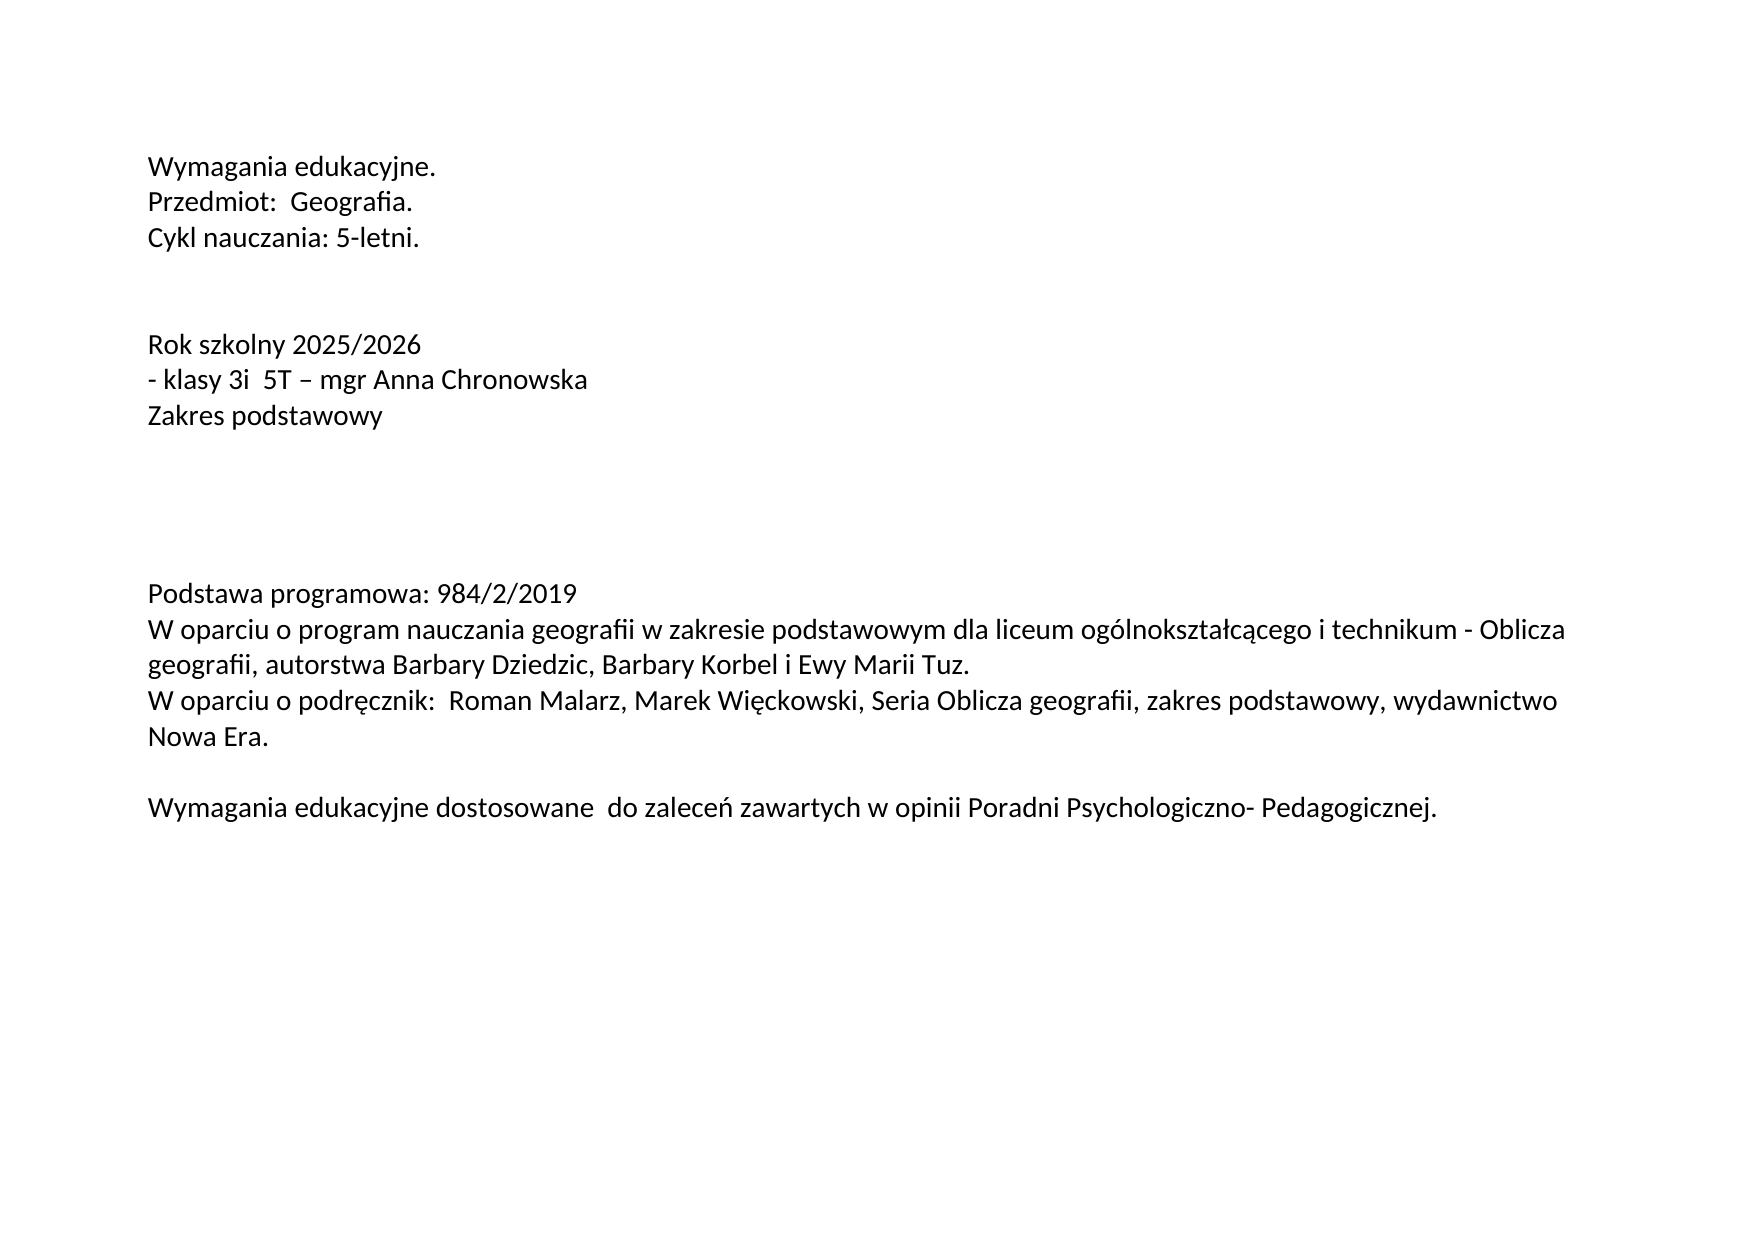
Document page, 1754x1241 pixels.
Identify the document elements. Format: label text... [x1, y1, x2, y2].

text Wymagania edukacyjne dostosowane do zaleceń zawartych w opinii Poradni Psychologiczno- Pedagogicznej. [148, 789, 1606, 824]
text W oparciu o podręcznik: Roman Malarz, Marek Więckowski, Seria Oblicza geografii, zakres podstawowy, wydawnictwo Nowa Era. [148, 682, 1606, 753]
text Rok szkolny 2025/2026 [148, 326, 1606, 361]
text Cykl nauczania: 5-letni. [148, 219, 1606, 254]
text Podstawa programowa: 984/2/2019 [148, 575, 1606, 611]
text W oparciu o program nauczania geografii w zakresie podstawowym dla liceum ogólnokształcącego i technikum - Oblicza geografii, autorstwa Barbary Dziedzic, Barbary Korbel i Ewy Marii Tuz. [148, 611, 1606, 682]
text - klasy 3i 5T – mgr Anna Chronowska [148, 361, 1606, 397]
text Wymagania edukacyjne. [148, 148, 1606, 183]
text Zakres podstawowy [148, 397, 1606, 433]
text Przedmiot: Geografia. [148, 183, 1606, 219]
